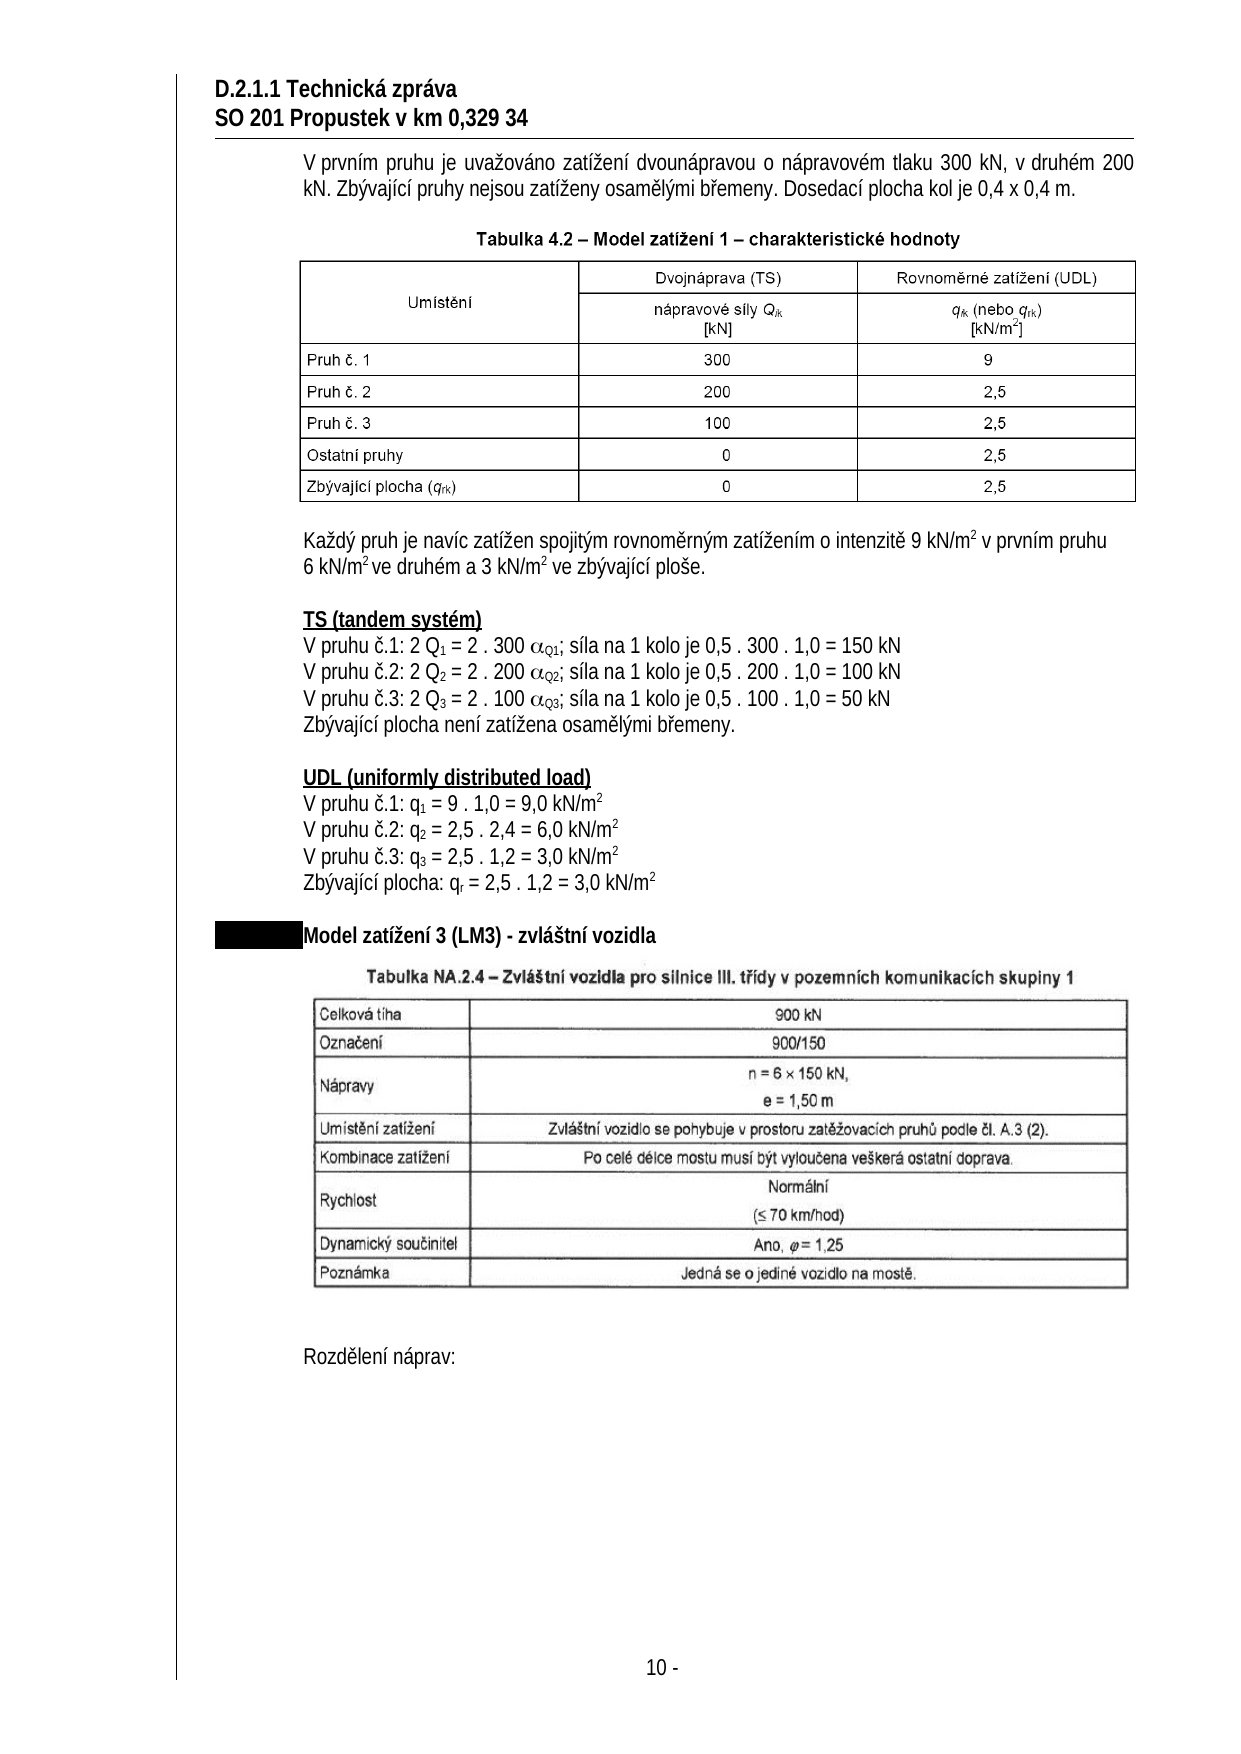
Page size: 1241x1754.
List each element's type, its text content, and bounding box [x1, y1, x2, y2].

text V pruhu č.3: 2 Q3 = 2 . 100 Q3; síla na 1 kolo je 0,5 . 100 . 1,0 = 50 kN [303, 685, 1134, 711]
text UDL (uniformly distributed load) [303, 764, 1134, 790]
text Rozdělení náprav: [303, 1343, 1134, 1369]
text V pruhu č.3: q3 = 2,5 . 1,2 = 3,0 kN/m2 [303, 843, 1134, 869]
text V prvním pruhu je uvažováno zatížení dvounápravou o nápravovém tlaku 300 kN, v druhém 200 kN. Zbývající pruhy nejsou zatíženy osamělými břemeny. Dosedací plocha kol je 0,4 x . [303, 149, 1134, 201]
picture [288, 222, 1141, 506]
text V pruhu č.2: 2 Q2 = 2 . 200 Q2; síla na 1 kolo je 0,5 . 200 . 1,0 = 100 kN [303, 658, 1134, 685]
text V pruhu č.1: 2 Q1 = 2 . 300 Q1; síla na 1 kolo je 0,5 . 300 . 1,0 = 150 kN [303, 632, 1134, 658]
picture [307, 955, 1130, 1291]
text TS (tandem systém) [303, 606, 1134, 632]
text V pruhu č.1: q1 = 9 . 1,0 = 9,0 kN/m2 [303, 790, 1134, 816]
text Zbývající plocha není zatížena osamělými břemeny. [303, 711, 1134, 737]
text Každý pruh je navíc zatížen spojitým rovnoměrným zatížením o intenzitě 9 kN/m2 v prvním pruhu [303, 527, 1134, 553]
text 6 kN/m2 ve druhém a 3 kN/m2 ve zbývající ploše. [303, 553, 1134, 579]
text Zbývající plocha: qr = 2,5 . 1,2 = 3,0 kN/m2 [303, 869, 1134, 896]
text V pruhu č.2: q2 = 2,5 . 2,4 = 6,0 kN/m2 [303, 816, 1134, 843]
subtitle Model zatížení 3 (LM3) - zvláštní vozidla [303, 921, 1134, 949]
